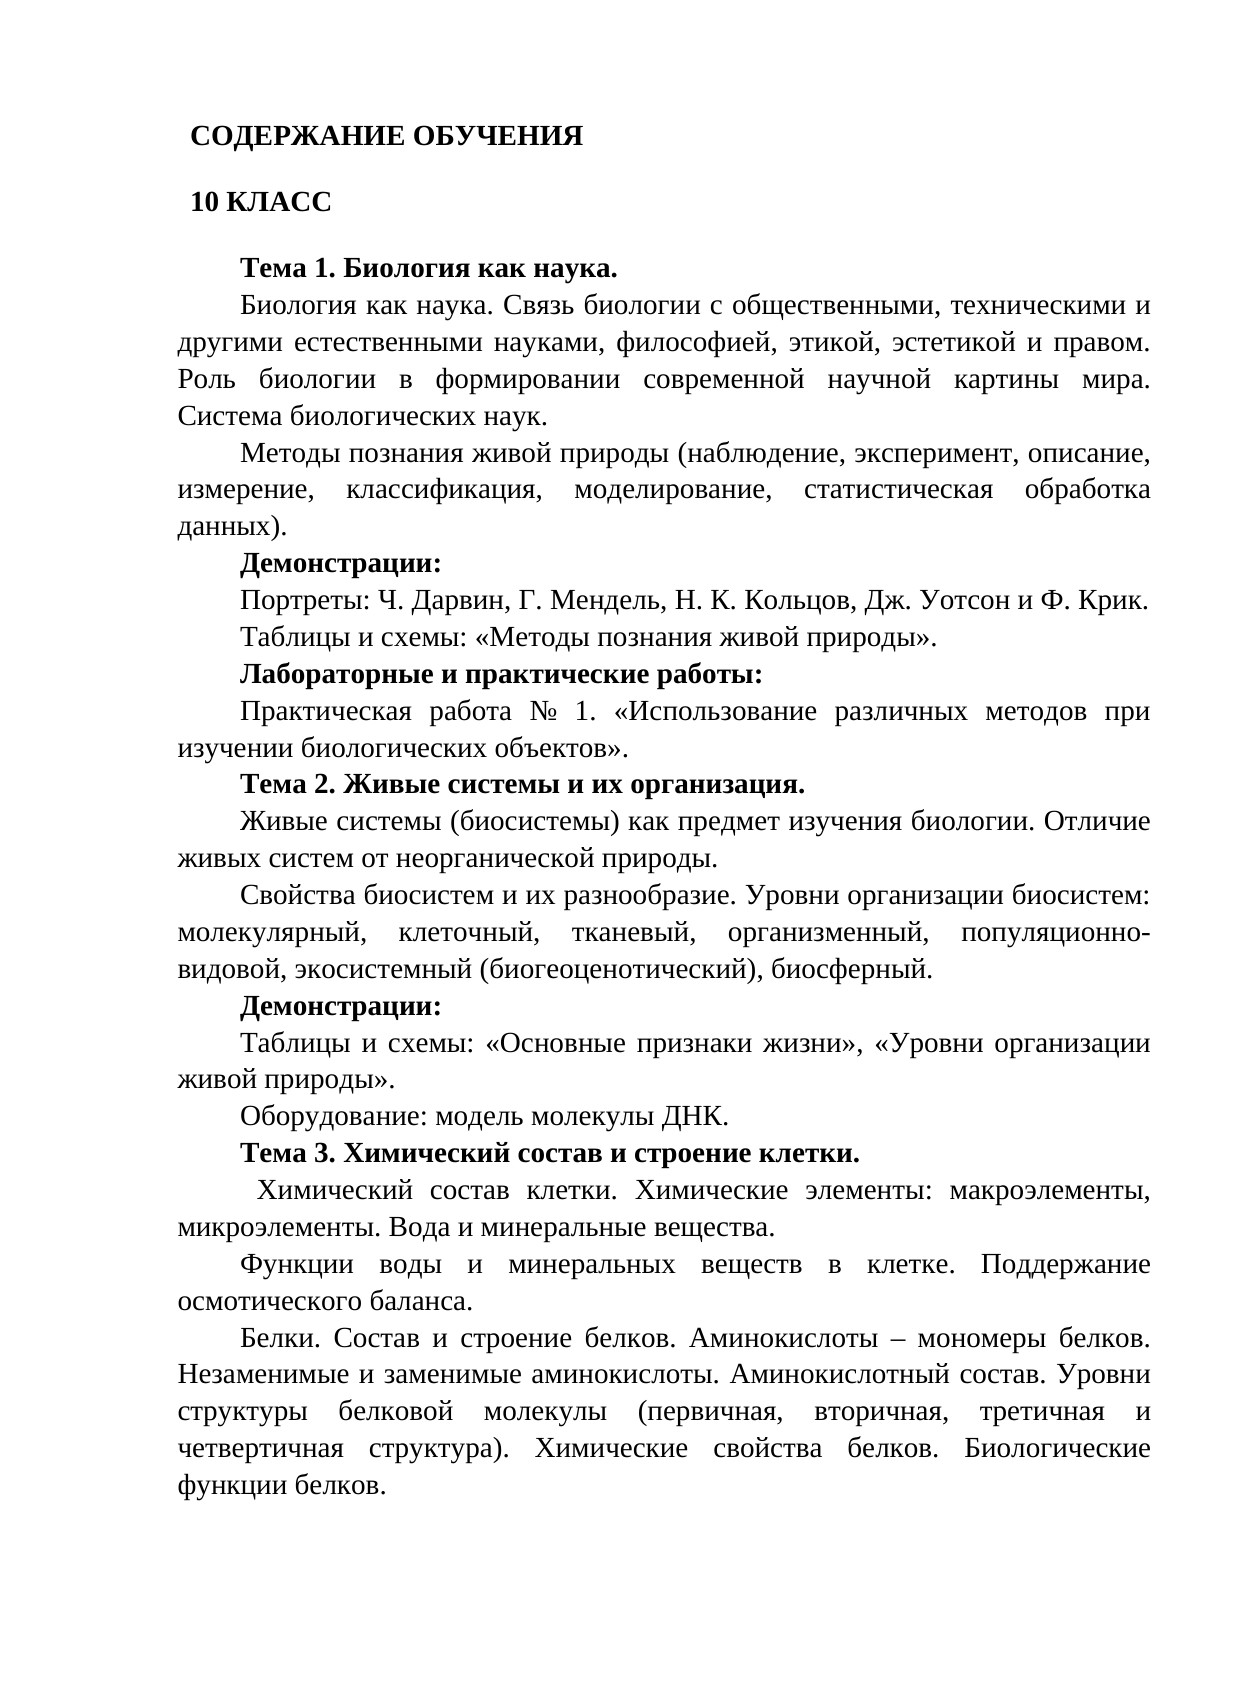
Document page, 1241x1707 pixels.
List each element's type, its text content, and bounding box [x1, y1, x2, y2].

text Живые системы (биосистемы) как предмет изучения биологии. Отличие живых систем от неорганической природы. [177, 803, 1152, 874]
text СОДЕРЖАНИЕ ОБУЧЕНИЯ [190, 118, 1152, 152]
text Портреты: Ч. Дарвин, Г. Мендель, Н. К. Кольцов, Дж. Уотсон и Ф. Крик. [177, 582, 1152, 616]
text Функции воды и минеральных веществ в клетке. Поддержание осмотического баланса. [177, 1246, 1152, 1316]
text 10 КЛАСС [190, 184, 1152, 218]
text Таблицы и схемы: «Методы познания живой природы». [177, 619, 1152, 653]
text Практическая работа № 1. «Использование различных методов при изучении биологических объектов». [177, 693, 1152, 763]
text Тема 2. Живые системы и их организация. [177, 767, 1152, 800]
text Химический состав клетки. Химические элементы: макроэлементы, микроэлементы. Вода и минеральные вещества. [177, 1172, 1152, 1243]
text Оборудование: модель молекулы ДНК. [177, 1098, 1152, 1132]
text Белки. Состав и строение белков. Аминокислоты – мономеры белков. Незаменимые и заменимые аминокислоты. Аминокислотный состав. Уровни структуры белковой молекулы (первичная, вторичная, третичная и четвертичная структура). Химические свойства белков. Биологические функции белков. [177, 1320, 1152, 1501]
text Методы познания живой природы (наблюдение, эксперимент, описание, измерение, классификация, моделирование, статистическая обработка данных). [177, 435, 1152, 542]
text Тема 3. Химический состав и строение клетки. [177, 1135, 1152, 1169]
text Демонстрации: [177, 545, 1152, 579]
text Таблицы и схемы: «Основные признаки жизни», «Уровни организации живой природы». [177, 1025, 1152, 1095]
text Демонстрации: [177, 988, 1152, 1021]
text Свойства биосистем и их разнообразие. Уровни организации биосистем: молекулярный, клеточный, тканевый, организменный, популяционно-видовой, экосистемный (биогеоценотический), биосферный. [177, 877, 1152, 984]
text Тема 1. Биология как наука. [177, 250, 1152, 284]
text Биология как наука. Связь биологии с общественными, техническими и другими естественными науками, философией, этикой, эстетикой и правом. Роль биологии в формировании современной научной картины мира. Система биологических наук. [177, 287, 1152, 431]
text Лабораторные и практические работы: [177, 656, 1152, 689]
